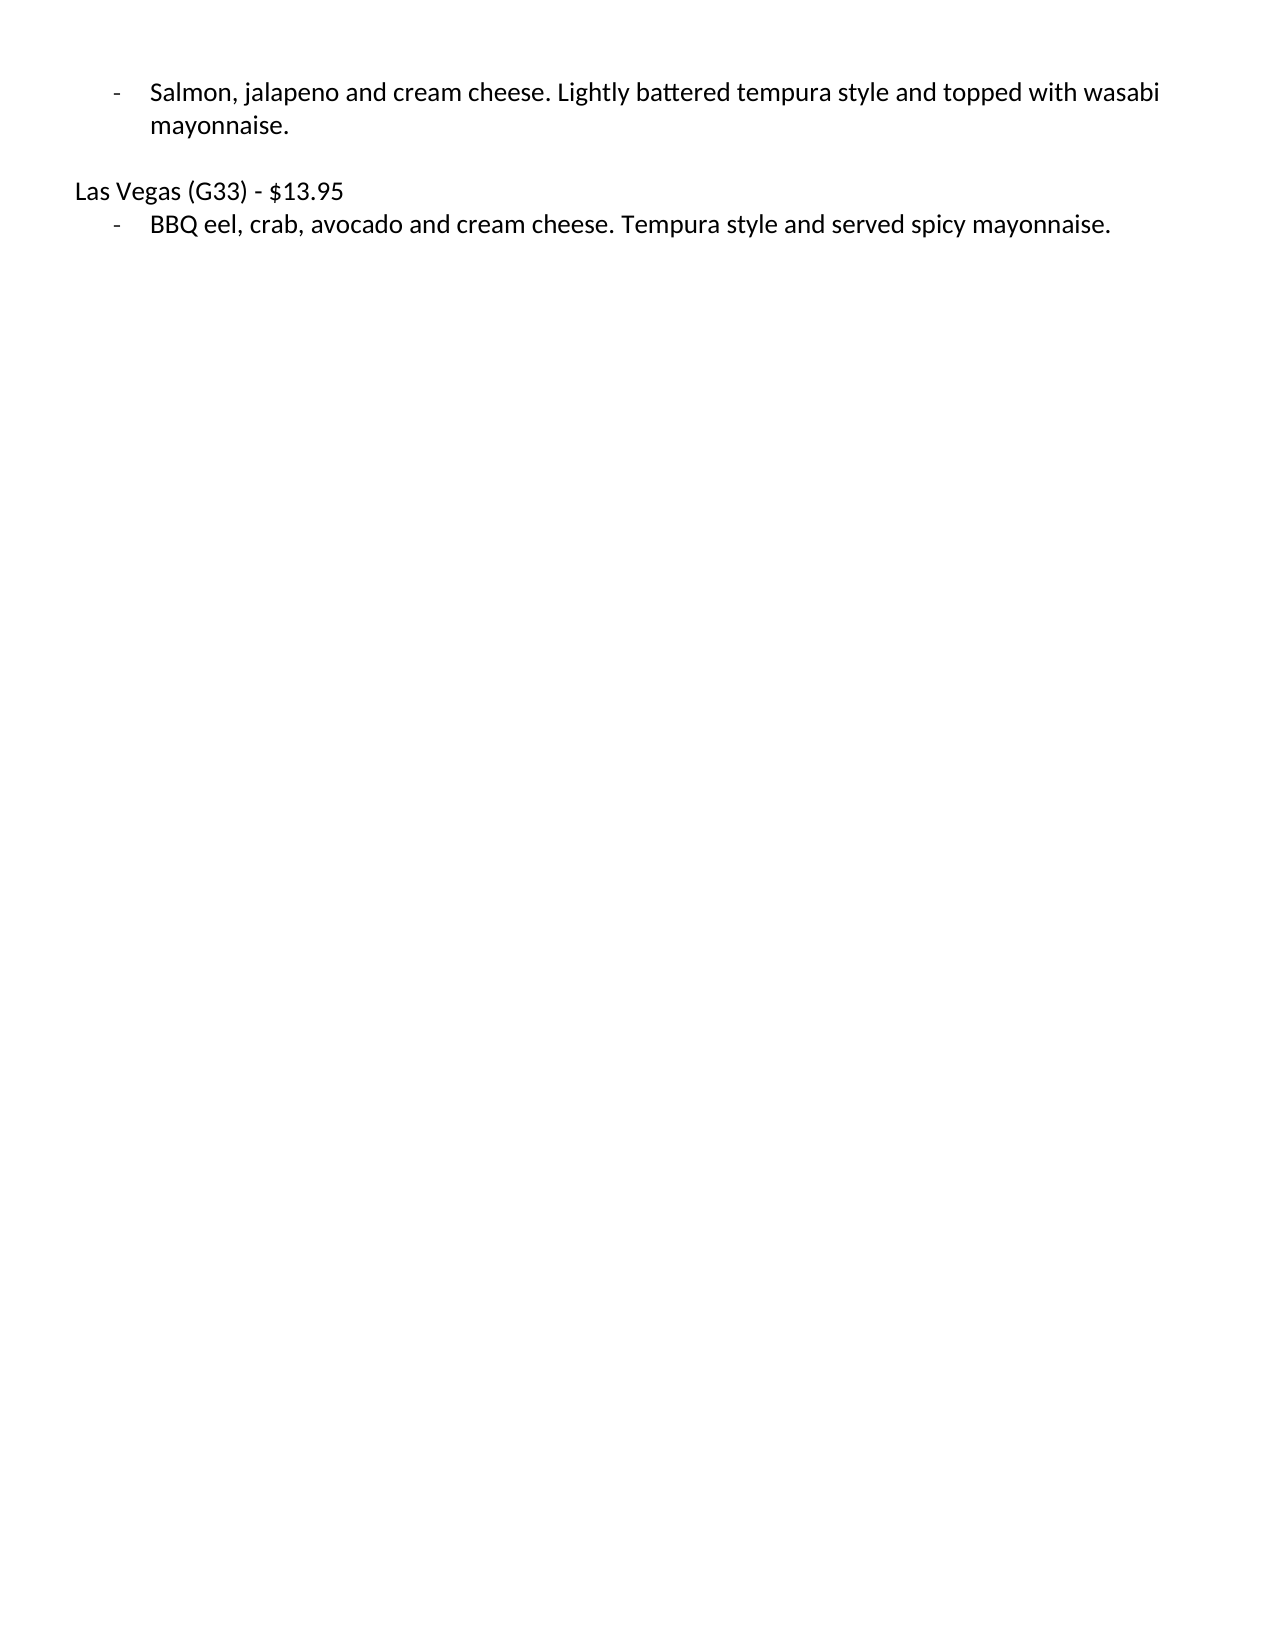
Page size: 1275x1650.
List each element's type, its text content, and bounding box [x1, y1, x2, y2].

text Las Vegas (G33) - $13.95 [75, 174, 1200, 207]
list Salmon, jalapeno and cream cheese. Lightly battered tempura style and topped with wasabi mayonnaise. [112, 75, 1200, 141]
list BBQ eel, crab, avocado and cream cheese. Tempura style and served spicy mayonnaise. [112, 207, 1200, 240]
